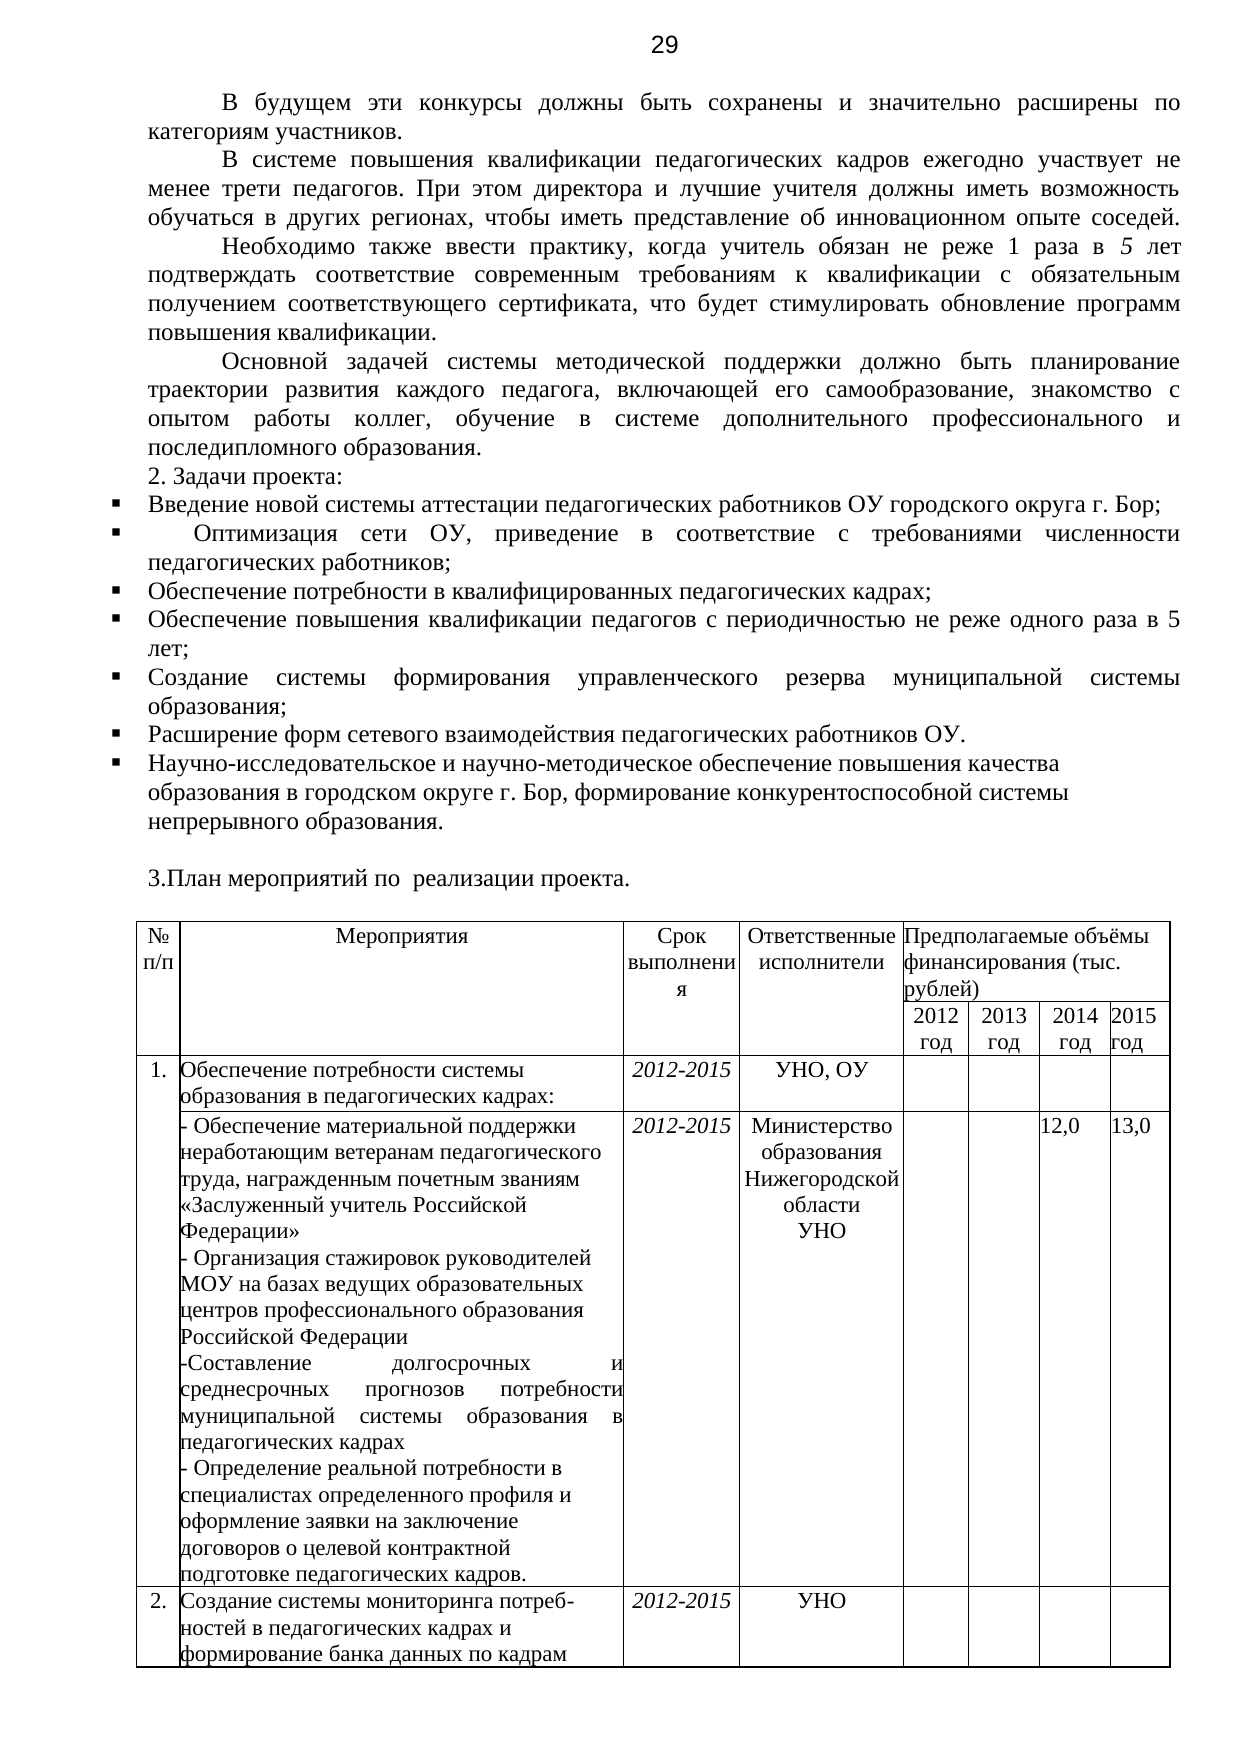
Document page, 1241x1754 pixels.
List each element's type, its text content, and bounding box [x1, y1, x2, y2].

table_cell [1040, 1587, 1110, 1666]
title 2. Задачи проекта: [148, 461, 1181, 489]
list Обеспечение потребности в квалифицированных педагогических кадрах; [110, 576, 1181, 604]
list Оптимизация сети ОУ, приведение в соответствие с требованиями численности педагогических работников; [110, 518, 1181, 576]
table_header Ответственные исполнители [740, 922, 903, 1055]
text 3.План мероприятий по реализации проекта. [148, 863, 1181, 892]
text В будущем эти конкурсы должны быть сохранены и значительно расширены по категориям участников. [148, 87, 1181, 144]
table_header Срок выполнения [624, 922, 739, 1055]
table_cell [904, 1056, 968, 1111]
table_cell 12,0 [1040, 1112, 1110, 1586]
title Научно-исследовательское и научно-методическое обеспечение повышения качества образования в городском округе г. Бор, формирование конкурентоспособной системы непрерывного образования. [110, 748, 1181, 834]
table_cell 2012 год [904, 1002, 968, 1055]
table_cell УНО [740, 1587, 903, 1666]
table_cell 13,0 [1111, 1112, 1169, 1586]
table_cell Министерство образования Нижегородской области УНО [740, 1112, 903, 1586]
list Создание системы формирования управленческого резерва муниципальной системы образования; [110, 662, 1181, 719]
table_cell [1111, 1587, 1169, 1666]
table_cell [904, 1112, 968, 1586]
list Обеспечение повышения квалификации педагогов с периодичностью не реже одного раза в 5 лет; [110, 604, 1181, 662]
table_cell [1040, 1056, 1110, 1111]
table_cell [969, 1056, 1039, 1111]
table_cell - Обеспечение материальной поддержки неработающим ветеранам педагогического труда, награжденным почетным званиям «Заслуженный учитель Российской Федерации» - Организация стажировок руководителей МОУ на базах ведущих образовательных центров профессионального образования Российской Федерации -Составление долгосрочных и среднесрочных прогнозов потребности муниципальной системы образования в педагогических кадрах - Определение реальной потребности в специалистах определенного профиля и оформление заявки на заключение договоров о целевой контрактной подготовке педагогических кадров. [181, 1112, 623, 1586]
table_cell Обеспечение потребности системы образования в педагогических кадрах: [181, 1056, 623, 1111]
table_cell 2012-2015 [624, 1056, 739, 1111]
table_cell УНО, ОУ [740, 1056, 903, 1111]
table_cell [1111, 1056, 1169, 1111]
table_header № п/п [137, 922, 179, 1055]
table_cell 2015 год [1111, 1002, 1169, 1055]
table_cell 2014 год [1040, 1002, 1110, 1055]
table_header Мероприятия [181, 922, 623, 1055]
table_cell [969, 1112, 1039, 1586]
table_cell 2012-2015 [624, 1587, 739, 1666]
table_cell 2012-2015 [624, 1112, 739, 1586]
text Основной задачей системы методической поддержки должно быть планирование траектории развития каждого педагога, включающей его самообразование, знакомство с опытом работы коллег, обучение в системе дополнительного профессионального и последипломного образования. [148, 346, 1181, 461]
table_cell [969, 1587, 1039, 1666]
table_cell Создание системы мониторинга потребностей в педагогических кадрах и формирование банка данных по кадрам [181, 1587, 623, 1666]
table_cell 2. [137, 1587, 179, 1666]
title Расширение форм сетевого взаимодействия педагогических работников ОУ. [110, 719, 1181, 748]
table_cell [904, 1587, 968, 1666]
text В системе повышения квалификации педагогических кадров ежегодно участвует не менее трети педагогов. При этом директора и лучшие учителя должны иметь возможность обучаться в других регионах, чтобы иметь представление об инновационном опыте соседей. Необходимо также ввести практику, когда учитель обязан не реже 1 раза в 5 лет подтверждать соответствие современным требованиям к квалификации с обязательным получением соответствующего сертификата, что будет стимулировать обновление программ повышения квалификации. [148, 144, 1181, 346]
table_cell 1. [137, 1056, 179, 1586]
table_cell 2013 год [969, 1002, 1039, 1055]
table_header Предполагаемые объёмы финансирования (тыс. рублей) [904, 922, 1169, 1001]
list Введение новой системы аттестации педагогических работников ОУ городского округа г. Бор; [110, 489, 1181, 518]
